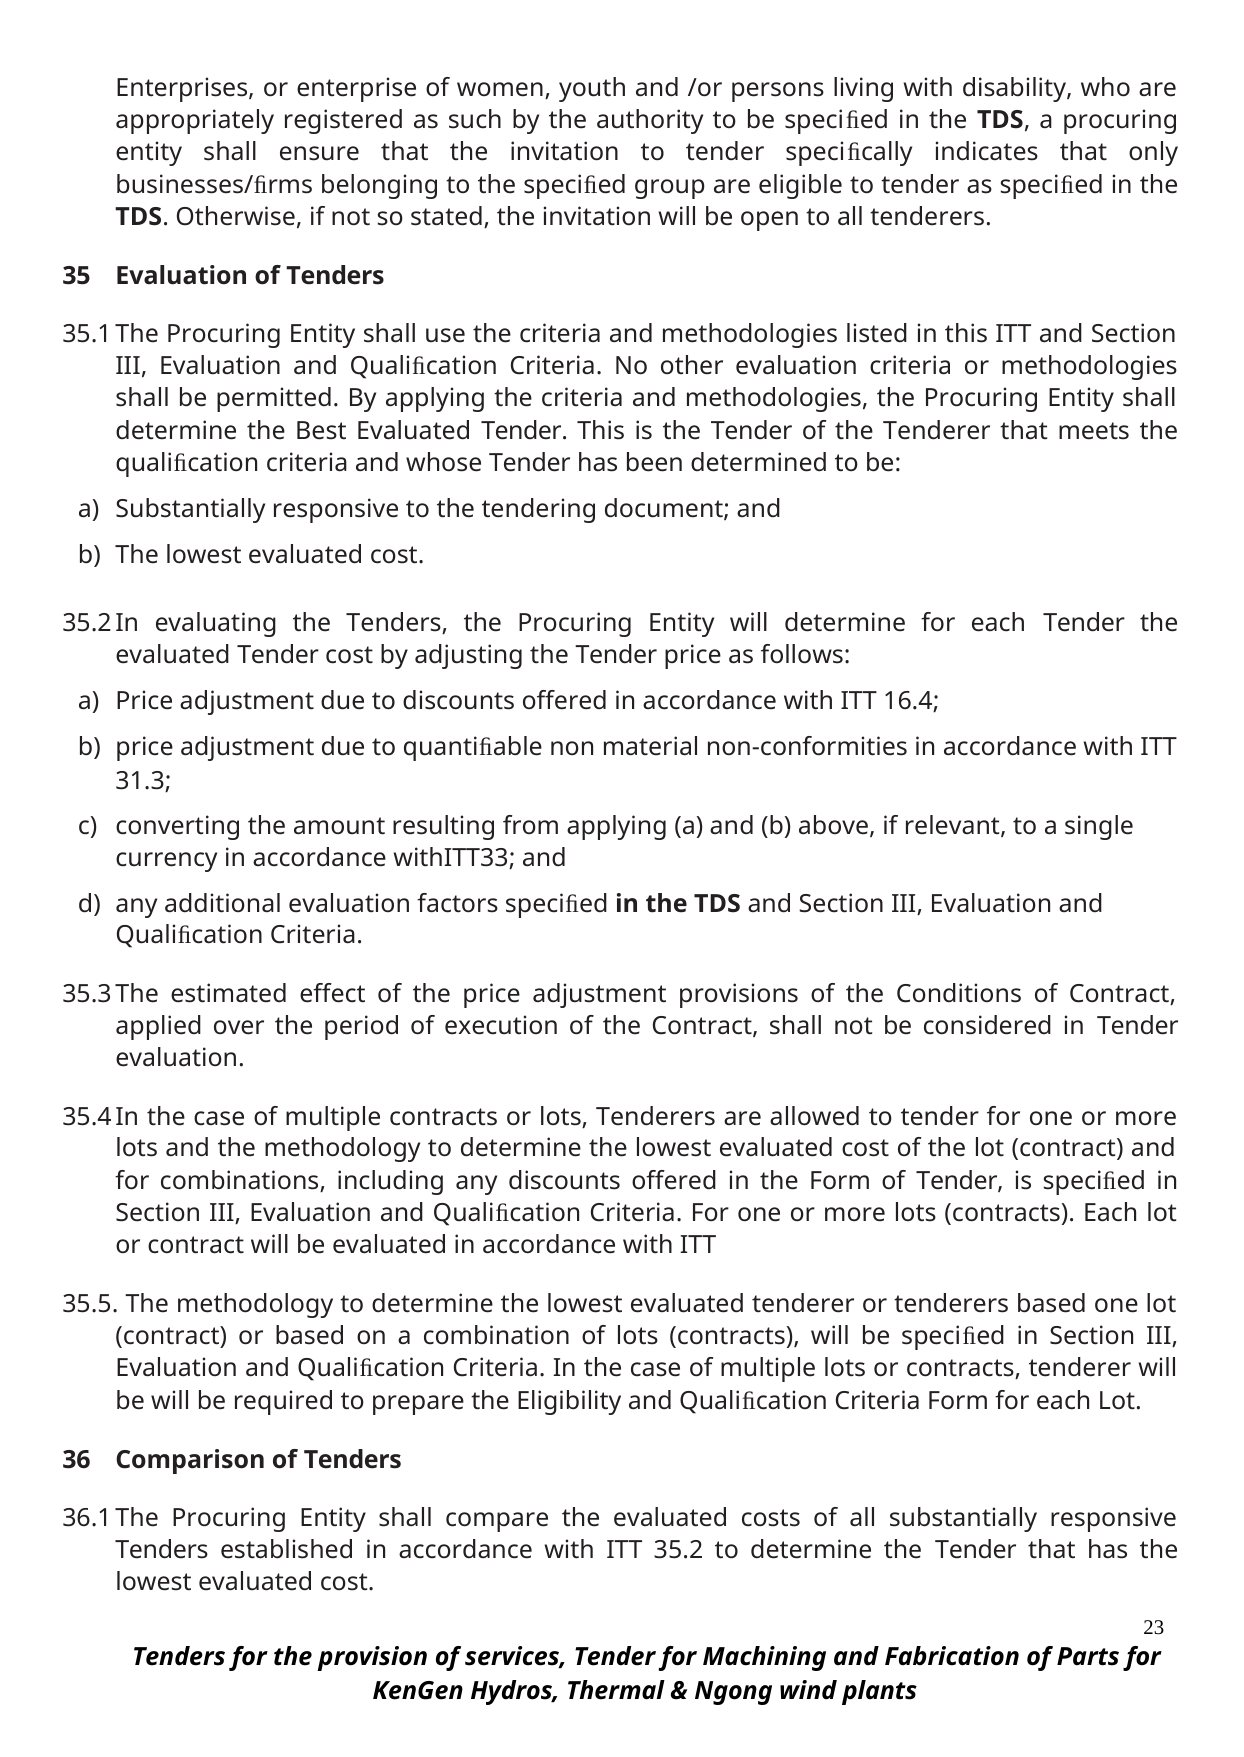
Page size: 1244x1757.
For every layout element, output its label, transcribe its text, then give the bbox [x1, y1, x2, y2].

list In evaluating the Tenders, the Procuring Entity will determine for each Tender the evaluated Tender cost by adjusting the Tender price as follows: [62, 606, 1178, 670]
list Price adjustment due to discounts offered in accordance with ITT 16.4; [78, 682, 1178, 717]
list Evaluation of Tenders [62, 258, 1178, 292]
list price adjustment due to quantiﬁable non material non-conformities in accordance with ITT 31.3; [78, 728, 1178, 796]
list The lowest evaluated cost. [78, 537, 1178, 571]
text 35.5. The methodology to determine the lowest evaluated tenderer or tenderers based one lot (contract) or based on a combination of lots (contracts), will be speciﬁed in Section III, Evaluation and Qualiﬁcation Criteria. In the case of multiple lots or contracts, tenderer will be will be required to prepare the Eligibility and Qualiﬁcation Criteria Form for each Lot. [62, 1287, 1178, 1416]
list Substantially responsive to the tendering document; and [78, 491, 1178, 525]
list any additional evaluation factors speciﬁed in the TDS and Section III, Evaluation and Qualiﬁcation Criteria. [78, 886, 1178, 951]
list In the case of multiple contracts or lots, Tenderers are allowed to tender for one or more lots and the methodology to determine the lowest evaluated cost of the lot (contract) and for combinations, including any discounts offered in the Form of Tender, is speciﬁed in Section III, Evaluation and Qualiﬁcation Criteria. For one or more lots (contracts). Each lot or contract will be evaluated in accordance with ITT [62, 1099, 1178, 1261]
list The Procuring Entity shall use the criteria and methodologies listed in this ITT and Section III, Evaluation and Qualiﬁcation Criteria. No other evaluation criteria or methodologies shall be permitted. By applying the criteria and methodologies, the Procuring Entity shall determine the Best Evaluated Tender. This is the Tender of the Tenderer that meets the qualiﬁcation criteria and whose Tender has been determined to be: [62, 317, 1178, 479]
list Comparison of Tenders [62, 1441, 1178, 1475]
list The Procuring Entity shall compare the evaluated costs of all substantially responsive Tenders established in accordance with ITT 35.2 to determine the Tender that has the lowest evaluated cost. [62, 1501, 1178, 1598]
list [62, 71, 1178, 233]
list The estimated effect of the price adjustment provisions of the Conditions of Contract, applied over the period of execution of the Contract, shall not be considered in Tender evaluation. [62, 977, 1178, 1074]
list converting the amount resulting from applying (a) and (b) above, if relevant, to a single currency in accordance withITT33; and [78, 809, 1178, 874]
